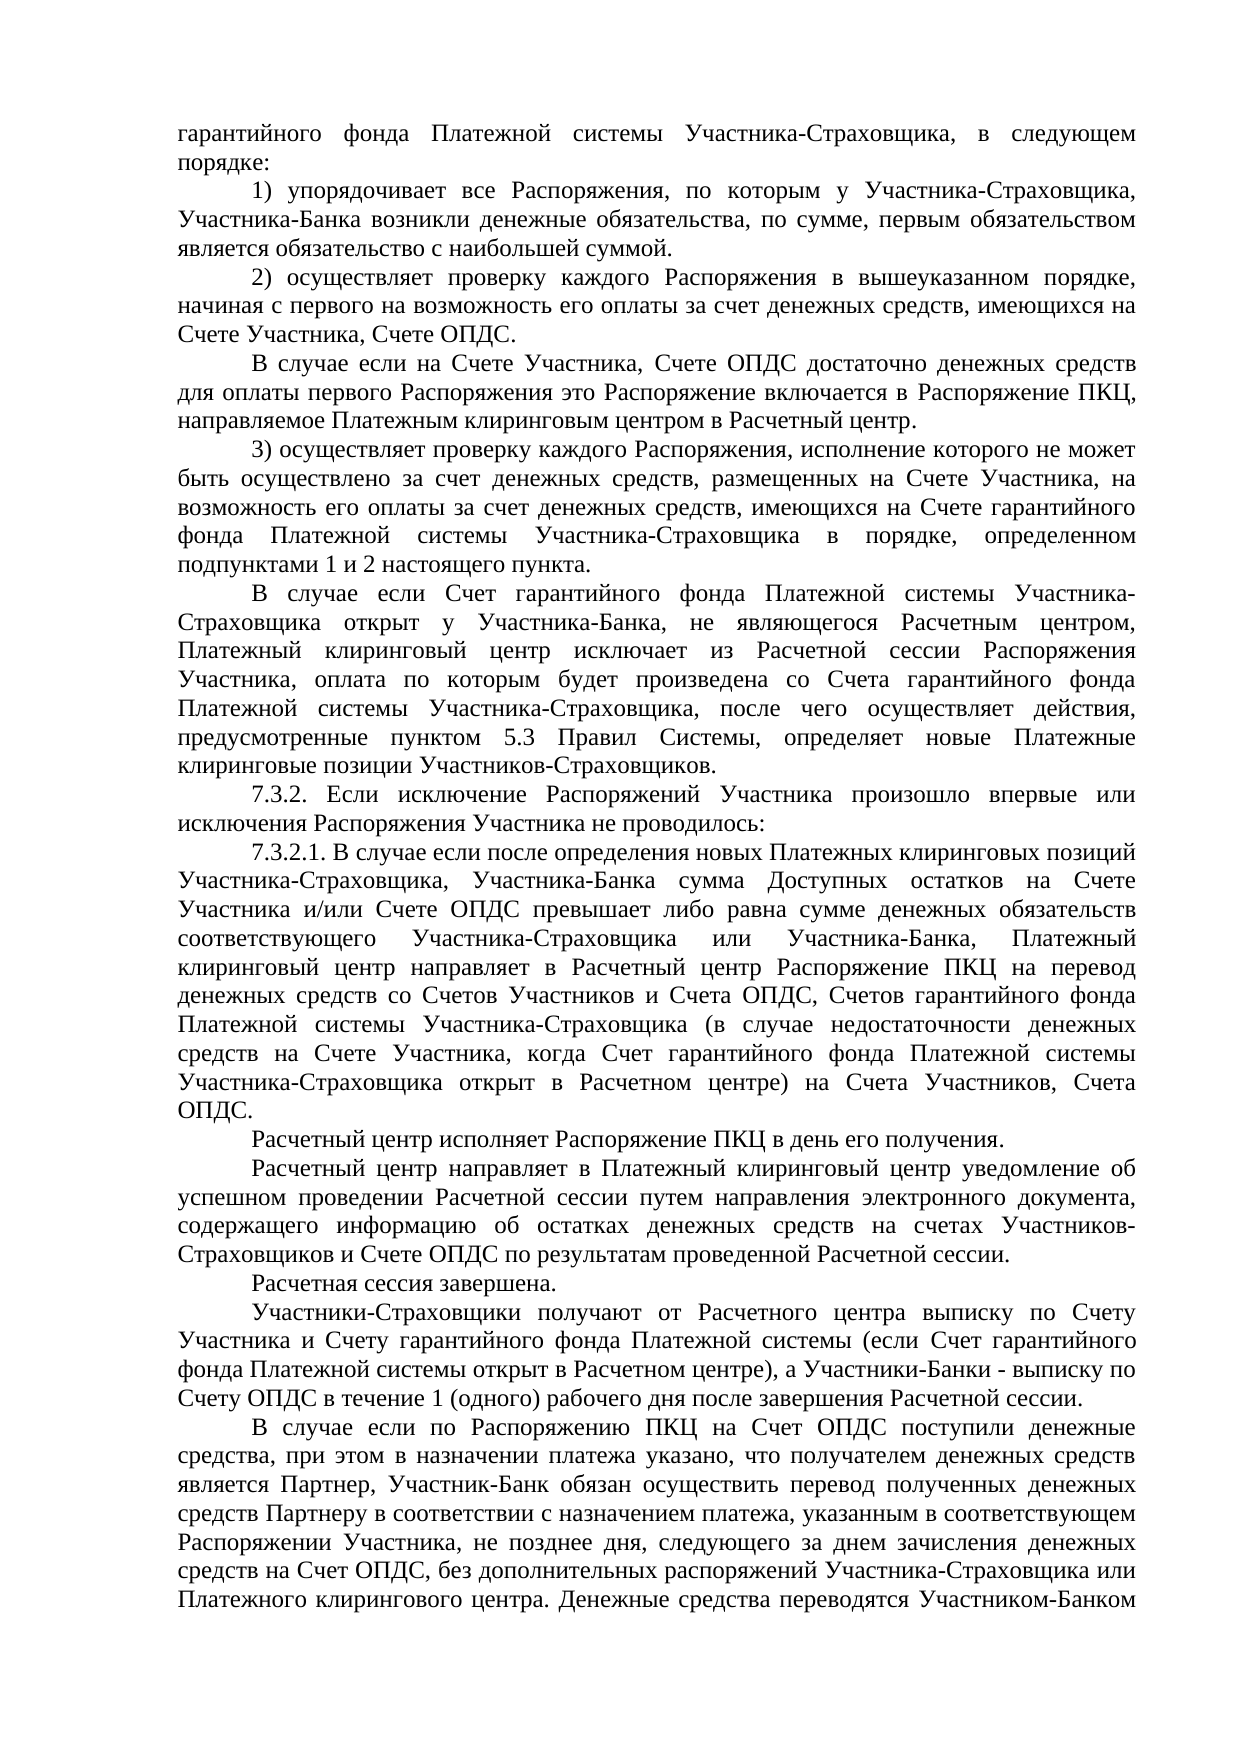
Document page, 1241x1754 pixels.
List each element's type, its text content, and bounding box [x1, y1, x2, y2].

text Расчетный центр исполняет Распоряжение ПКЦ в день его получения. [177, 1124, 1137, 1153]
text В случае если Счет гарантийного фонда Платежной системы Участника-Страховщика открыт у Участника-Банка, не являющегося Расчетным центром, Платежный клиринговый центр исключает из Расчетной сессии Распоряжения Участника, оплата по которым будет произведена со Счета гарантийного фонда Платежной системы Участника-Страховщика, после чего осуществляет действия, предусмотренные пунктом 5.3 Правил Системы, определяет новые Платежные клиринговые позиции Участников-Страховщиков. [177, 578, 1137, 779]
text 2) осуществляет проверку каждого Распоряжения в вышеуказанном порядке, начиная с первого на возможность его оплаты за счет денежных средств, имеющихся на Счете Участника, Счете ОПДС. [177, 262, 1137, 348]
text 7.3.2.1. В случае если после определения новых Платежных клиринговых позиций Участника-Страховщика, Участника-Банка сумма Доступных остатков на Счете Участника и/или Счете ОПДС превышает либо равна сумме денежных обязательств соответствующего Участника-Страховщика или Участника-Банка, Платежный клиринговый центр направляет в Расчетный центр Распоряжение ПКЦ на перевод денежных средств со Счетов Участников и Счета ОПДС, Счетов гарантийного фонда Платежной системы Участника-Страховщика (в случае недостаточности денежных средств на Счете Участника, когда Счет гарантийного фонда Платежной системы Участника-Страховщика открыт в Расчетном центре) на Счета Участников, Счета ОПДС. [177, 837, 1137, 1124]
text 7.3.2. Если исключение Распоряжений Участника произошло впервые или исключения Распоряжения Участника не проводилось: [177, 779, 1137, 837]
text 1) упорядочивает все Распоряжения, по которым у Участника-Страховщика, Участника-Банка возникли денежные обязательства, по сумме, первым обязательством является обязательство с наибольшей суммой. [177, 176, 1137, 262]
text Расчетная сессия завершена. [177, 1268, 1137, 1297]
text В случае если на Счете Участника, Счете ОПДС достаточно денежных средств для оплаты первого Распоряжения это Распоряжение включается в Распоряжение ПКЦ, направляемое Платежным клиринговым центром в Расчетный центр. [177, 348, 1137, 434]
text Расчетный центр направляет в Платежный клиринговый центр уведомление об успешном проведении Расчетной сессии путем направления электронного документа, содержащего информацию об остатках денежных средств на счетах Участников-Страховщиков и Счете ОПДС по результатам проведенной Расчетной сессии. [177, 1153, 1137, 1268]
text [177, 118, 1137, 176]
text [177, 1412, 1137, 1613]
text Участники-Страховщики получают от Расчетного центра выписку по Счету Участника и Счету гарантийного фонда Платежной системы (если Счет гарантийного фонда Платежной системы открыт в Расчетном центре), а Участники-Банки - выписку по Счету ОПДС в течение 1 (одного) рабочего дня после завершения Расчетной сессии. [177, 1297, 1137, 1412]
text 3) осуществляет проверку каждого Распоряжения, исполнение которого не может быть осуществлено за счет денежных средств, размещенных на Счете Участника, на возможность его оплаты за счет денежных средств, имеющихся на Счете гарантийного фонда Платежной системы Участника-Страховщика в порядке, определенном подпунктами 1 и 2 настоящего пункта. [177, 434, 1137, 578]
